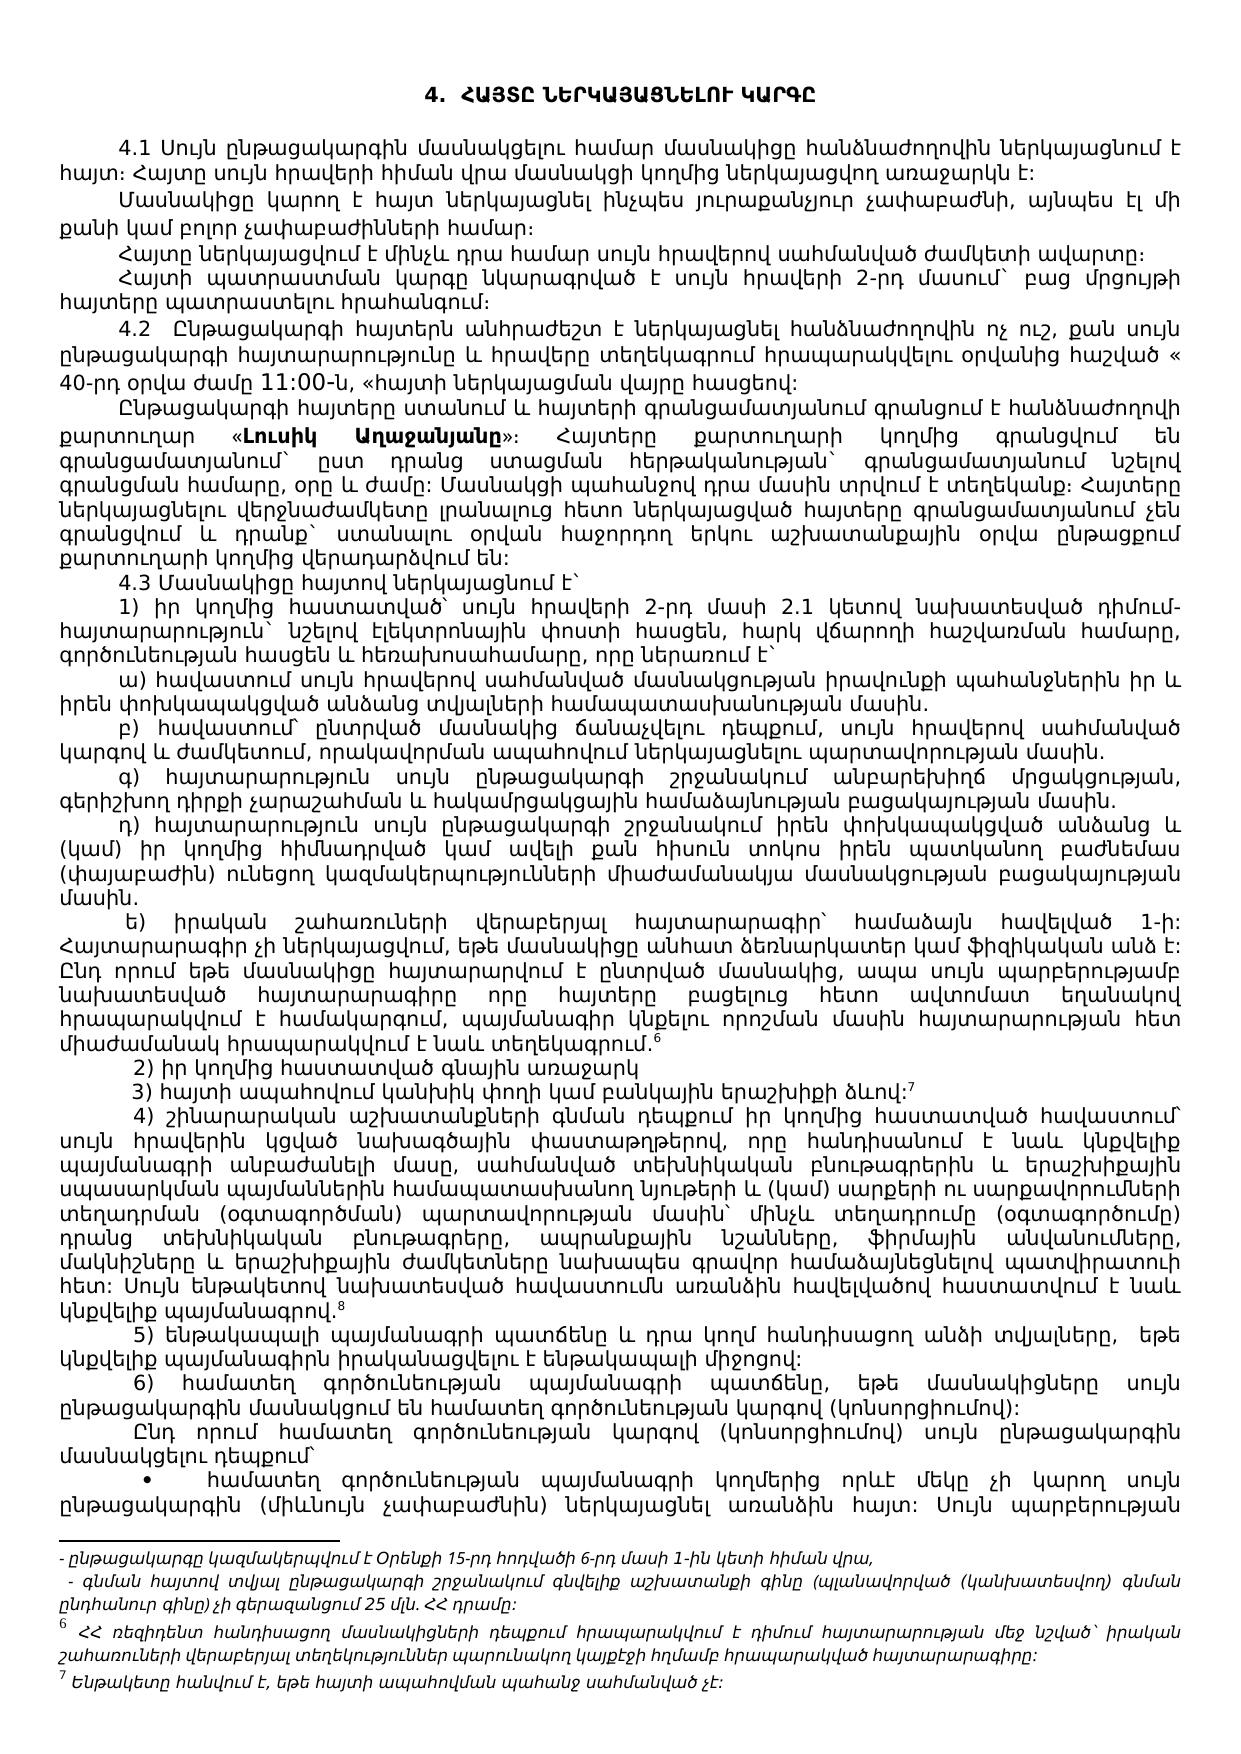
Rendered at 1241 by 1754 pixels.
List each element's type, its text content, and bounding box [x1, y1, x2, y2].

text 6) համատեղ գործունեության պայմանագրի պատճենը, եթե մասնակիցները սույն ընթացակարգին մասնակցում են համատեղ գործունեության կարգով (կոնսորցիումով): [59, 1371, 1181, 1420]
text 4.3 Մասնակիցը հայտով ներկայացնում է` [59, 571, 1181, 595]
text ա) հավաստում սույն հրավերով սահմանված մասնակցության իրավունքի պահանջներին իր և իրեն փոխկապակցված անձանց տվյալների համապատասխանության մասին. [59, 668, 1181, 716]
text Հայտի պատրաստման կարգը նկարագրված է սույն հրավերի 2-րդ մասում` բաց մրցույթի հայտերը պատրաստելու հրահանգում։ [59, 266, 1181, 314]
text բ) հավաստում՝ ընտրված մասնակից ճանաչվելու դեպքում, սույն հրավերով սահմանված կարգով և ժամկետում, որակավորման ապահովում ներկայացնելու պարտավորության մասին. [59, 716, 1181, 765]
text Մասնակիցը կարող է հայտ ներկայացնել ինչպես յուրաքանչյուր չափաբաժնի, այնպես էլ մի քանի կամ բոլոր չափաբաժինների համար։ [59, 185, 1181, 242]
text 1) իր կողմից հաստատված՝ սույն հրավերի 2-րդ մասի 2.1 կետով նախատեսված դիմում-հայտարարություն` նշելով էլեկտրոնային փոստի հասցեն, հարկ վճարողի հաշվառման համարը, գործունեության հասցեն և հեռախոսահամարը, որը ներառում է` [59, 595, 1181, 668]
text դ) հայտարարություն սույն ընթացակարգի շրջանակում իրեն փոխկապակցված անձանց և (կամ) իր կողմից հիմնադրված կամ ավելի քան հիսուն տոկոս իրեն պատկանող բաժնեմաս (փայաբաժին) ունեցող կազմակերպությունների միաժամանակյա մասնակցության բացակայության մասին. [59, 813, 1181, 910]
text 4.1 Սույն ընթացակարգին մասնակցելու համար մասնակիցը հանձնաժողովին ներկայացնում է հայտ։ Հայտը սույն հրավերի հիման վրա մասնակցի կողմից ներկայացվող առաջարկն է: [59, 136, 1181, 185]
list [59, 1468, 1181, 1517]
text ե) իրական շահառուների վերաբերյալ հայտարարագիր՝ համաձայն հավելված 1-ի: Հայտարարագիր չի ներկայացվում, եթե մասնակիցը անհատ ձեռնարկատեր կամ ֆիզիկական անձ է: Ընդ որում եթե մասնակիցը հայտարարվում է ընտրված մասնակից, ապա սույն պարբերությամբ նախատեսված հայտարարագիրը որը հայտերը բացելուց հետո ավտոմատ եղանակով հրապարակվում է համակարգում, պայմանագիր կնքելու որոշման մասին հայտարարության հետ միաժամանակ հրապարակվում է նաև տեղեկագրում․ [59, 910, 1181, 1056]
text 4) շինարարական աշխատանքների գնման դեպքում իր կողմից հաստատված հավաստում՝ սույն հրավերին կցված նախագծային փաստաթղթերով, որը հանդիսանում է նաև կնքվելիք պայմանագրի անբաժանելի մասը, սահմանված տեխնիկական բնութագրերին և երաշխիքային սպասարկման պայմաններին համապատասխանող նյութերի և (կամ) սարքերի ու սարքավորումների տեղադրման (օգտագործման) պարտավորության մասին՝ մինչև տեղադրումը (օգտագործումը) դրանց տեխնիկական բնութագրերը, ապրանքային նշանները, ֆիրմային անվանումները, մակնիշները և երաշխիքային ժամկետները նախապես գրավոր համաձայնեցնելով պատվիրատուի հետ: Սույն ենթակետով նախատեսված հավաստումն առանձին հավելվածով հաստատվում է նաև կնքվելիք պայմանագրով.8 [59, 1104, 1181, 1323]
text գ) հայտարարություն սույն ընթացակարգի շրջանակում անբարեխիղճ մրցակցության, գերիշխող դիրքի չարաշահման և հակամրցակցային համաձայնության բացակայության մասին. [59, 765, 1181, 813]
text 2) իր կողմից հաստատված գնային առաջարկ [59, 1056, 1181, 1080]
text 5) ենթակապալի պայմանագրի պատճենը և դրա կողմ հանդիսացող անձի տվյալները, եթե կնքվելիք պայմանագիրն իրականացվելու է ենթակապալի միջոցով: [59, 1323, 1181, 1371]
text Ընդ որում համատեղ գործունեության կարգով (կոնսորցիումով) սույն ընթացակարգին մասնակցելու դեպքում՝ [59, 1420, 1181, 1468]
text Ընթացակարգի հայտերը ստանում և հայտերի գրանցամատյանում գրանցում է հանձնաժողովի քարտուղար «Լուսիկ Աղաջանյանը»։ Հայտերը քարտուղարի կողմից գրանցվում են գրանցամատյանում` ըստ դրանց ստացման հերթականության` գրանցամատյանում նշելով գրանցման համարը, օրը և ժամը: Մասնակցի պահանջով դրա մասին տրվում է տեղեկանք։ Հայտերը ներկայացնելու վերջնաժամկետը լրանալուց հետո ներկայացված հայտերը գրանցամատյանում չեն գրանցվում և դրանք` ստանալու օրվան հաջորդող երկու աշխատանքային օրվա ընթացքում քարտուղարի կողմից վերադարձվում են: [59, 396, 1181, 571]
text 4.2 Ընթացակարգի հայտերն անհրաժեշտ է ներկայացնել հանձնաժողովին ոչ ուշ, քան սույն ընթացակարգի հայտարարությունը և հրավերը տեղեկագրում հրապարակվելու օրվանից հաշված « 40-րդ օրվա ժամը 11:00-ն, «հայտի ներկայացման վայրը հասցեով: [59, 314, 1181, 396]
text Հայտը ներկայացվում է մինչև դրա համար սույն հրավերով սահմանված ժամկետի ավարտը։ [59, 242, 1181, 266]
text 3) հայտի ապահովում կանխիկ փողի կամ բանկային երաշխիքի ձևով: [59, 1080, 1181, 1104]
text 4. ՀԱՅՏԸ ՆԵՐԿԱՅԱՑՆԵԼՈՒ ԿԱՐԳԸ [59, 83, 1181, 108]
